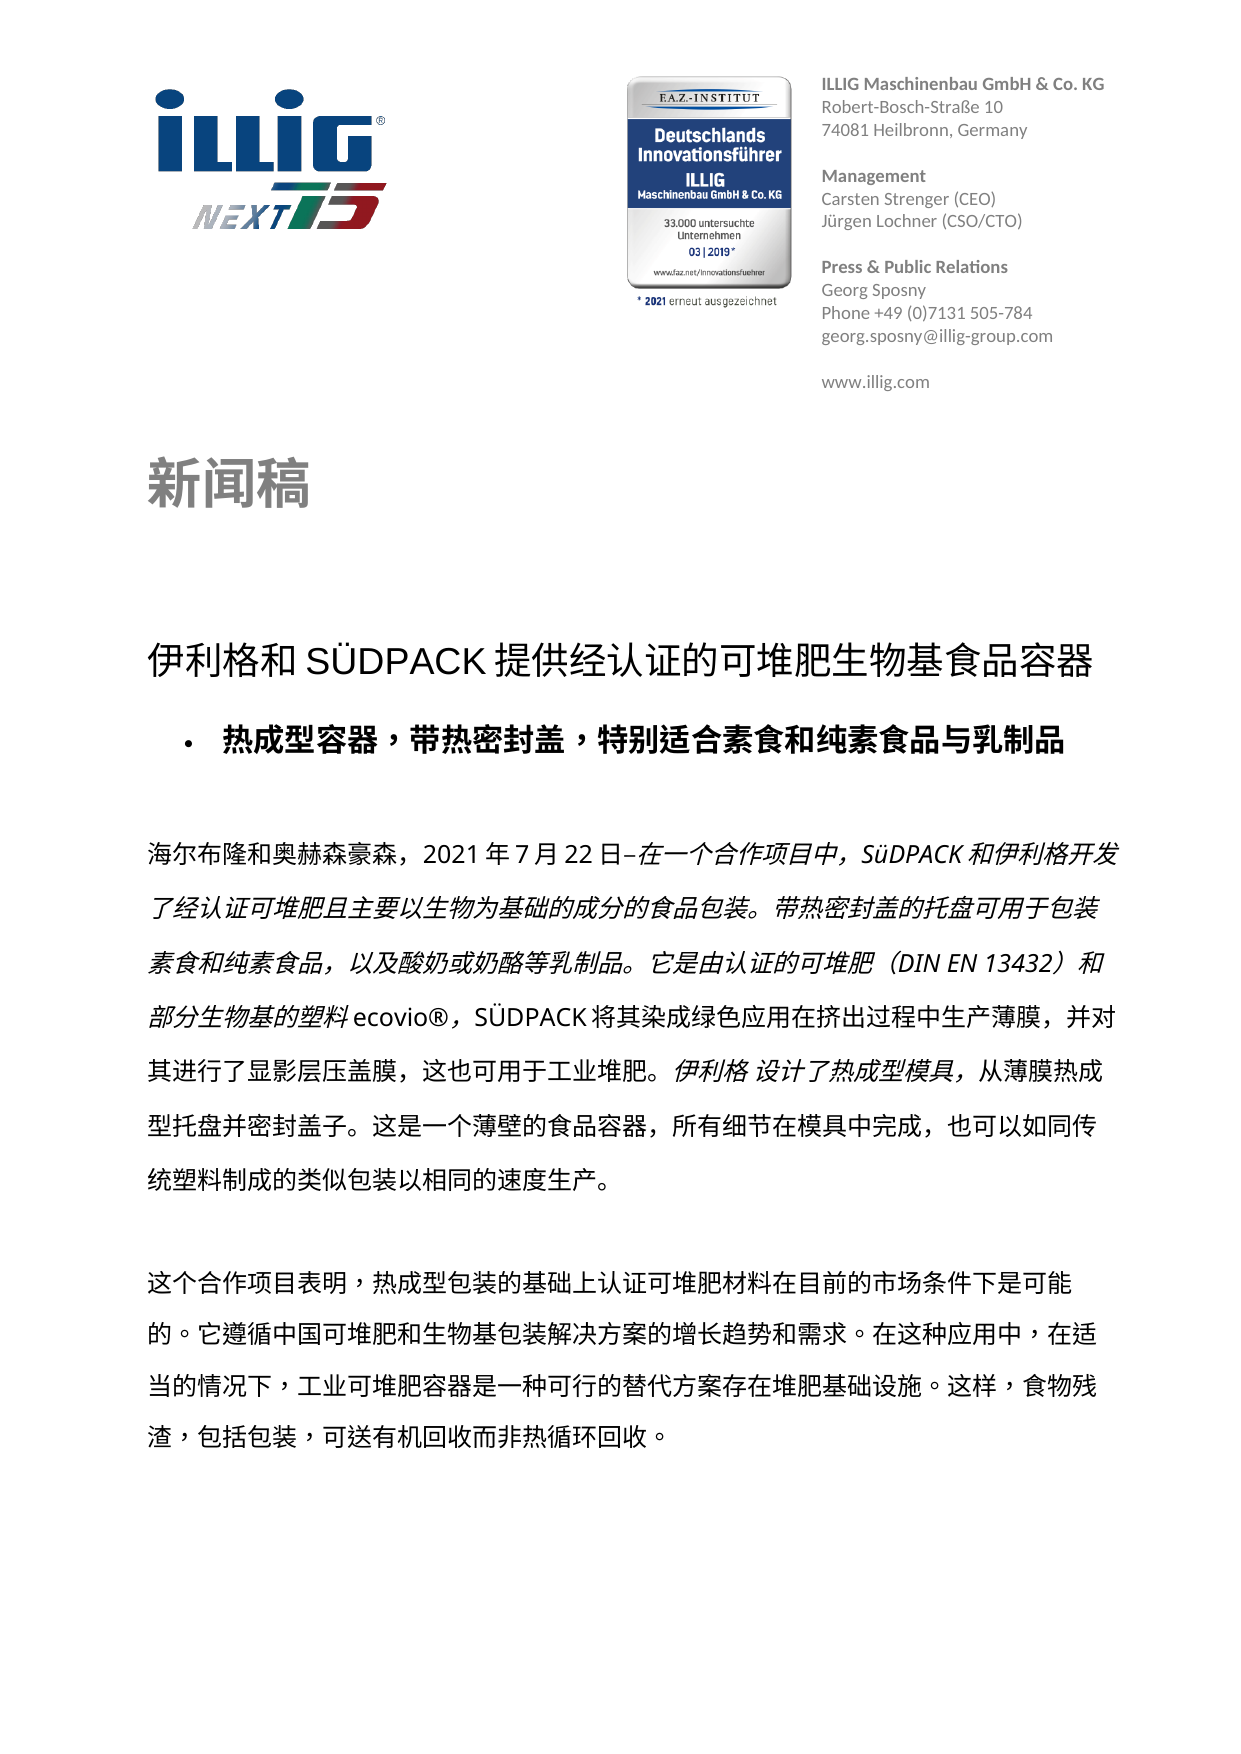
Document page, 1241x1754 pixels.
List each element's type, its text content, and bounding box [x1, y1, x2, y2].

text 这个合作项目表明，热成型包装的基础上认证可堆肥材料在目前的市场条件下是可能的。它遵循中国可堆肥和生物基包装解决方案的增长趋势和需求。在这种应用中，在适当的情况下，工业可堆肥容器是一种可行的替代方案存在堆肥基础设施。这样，食物残渣，包括包装，可送有机回收而非热循环回收。 [148, 1266, 1122, 1453]
picture [147, 82, 395, 237]
picture [615, 65, 801, 319]
text 海尔布隆和奥赫森豪森，2021年7月22日–在一个合作项目中，SüDPACK和伊利格开发了经认证可堆肥且主要以生物为基础的成分的食品包装。带热密封盖的托盘可用于包装素食和纯素食品，以及酸奶或奶酪等乳制品。它是由认证的可堆肥（DIN EN 13432）和部分生物基的塑料ecovio®，SÜDPACK将其染成绿色应用在挤出过程中生产薄膜，并对其进行了显影层压盖膜，这也可用于工业堆肥。伊利格 设计了热成型模具，从薄膜热成型托盘并密封盖子。这是一个薄壁的食品容器，所有细节在模具中完成，也可以如同传统塑料制成的类似包装以相同的速度生产。 [148, 834, 1122, 1197]
text 新闻稿 [148, 446, 1122, 520]
list 热成型容器，带热密封盖，特别适合素食和纯素食品与乳制品 [185, 718, 1122, 761]
subtitle 伊利格和SÜDPACK提供经认证的可堆肥生物基食品容器 [148, 635, 1122, 686]
